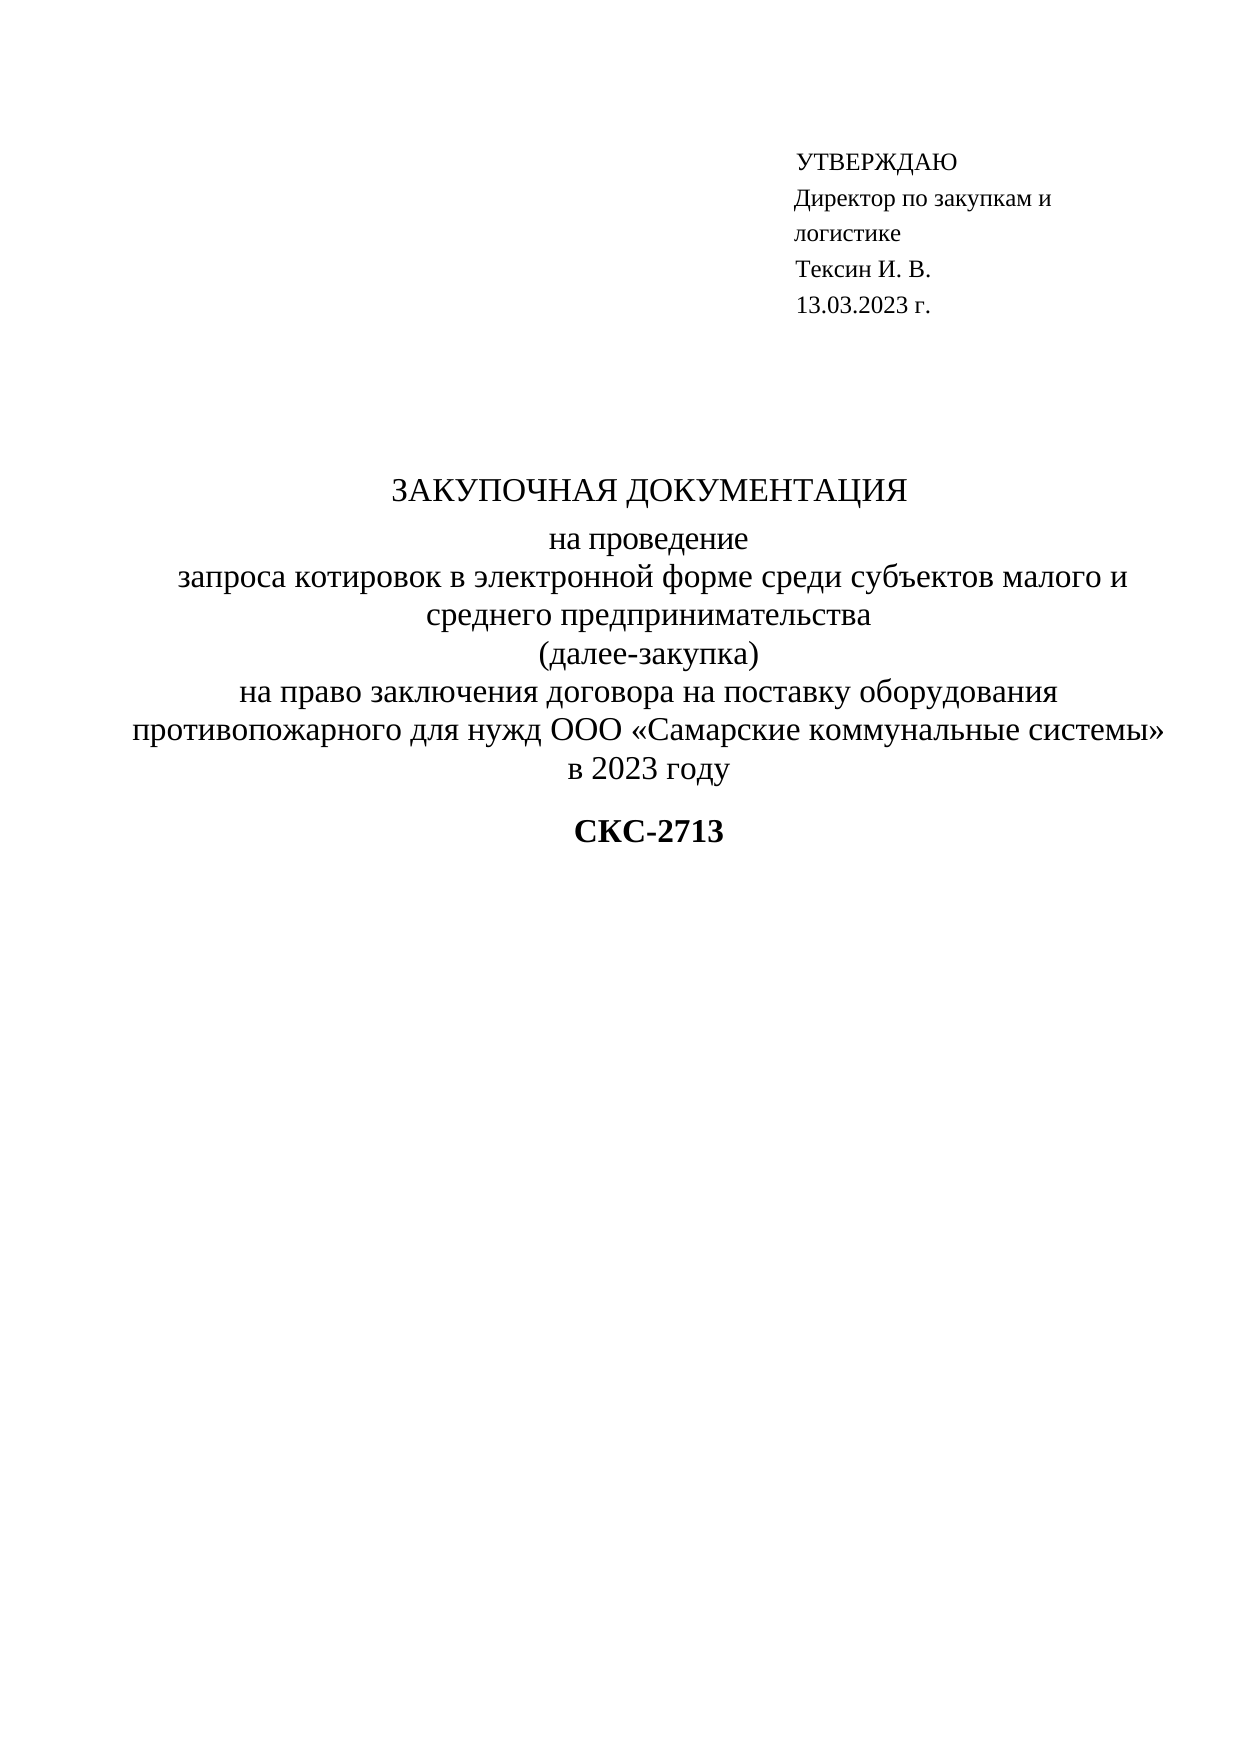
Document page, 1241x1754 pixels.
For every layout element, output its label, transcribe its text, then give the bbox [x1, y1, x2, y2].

text логистике [131, 218, 1168, 247]
text Директор по закупкам и [131, 183, 1168, 211]
text Тексин И. В. [131, 254, 1168, 283]
text ЗАКУПОЧНАЯ ДОКУМЕНТАЦИЯ [131, 470, 1168, 508]
text на право заключения договора на поставку оборудования противопожарного для нужд ООО «Самарские коммунальные системы» в 2023 году [131, 671, 1166, 786]
text 13.03.2023 г. [131, 290, 1168, 319]
text УТВЕРЖДАЮ [796, 147, 1168, 175]
text СКС-2713 [131, 811, 1166, 850]
text (далее-закупка) [131, 633, 1166, 671]
text на проведение [131, 518, 1166, 556]
text запроса котировок в электронной форме среди субъектов малого и среднего предпринимательства [131, 556, 1166, 633]
